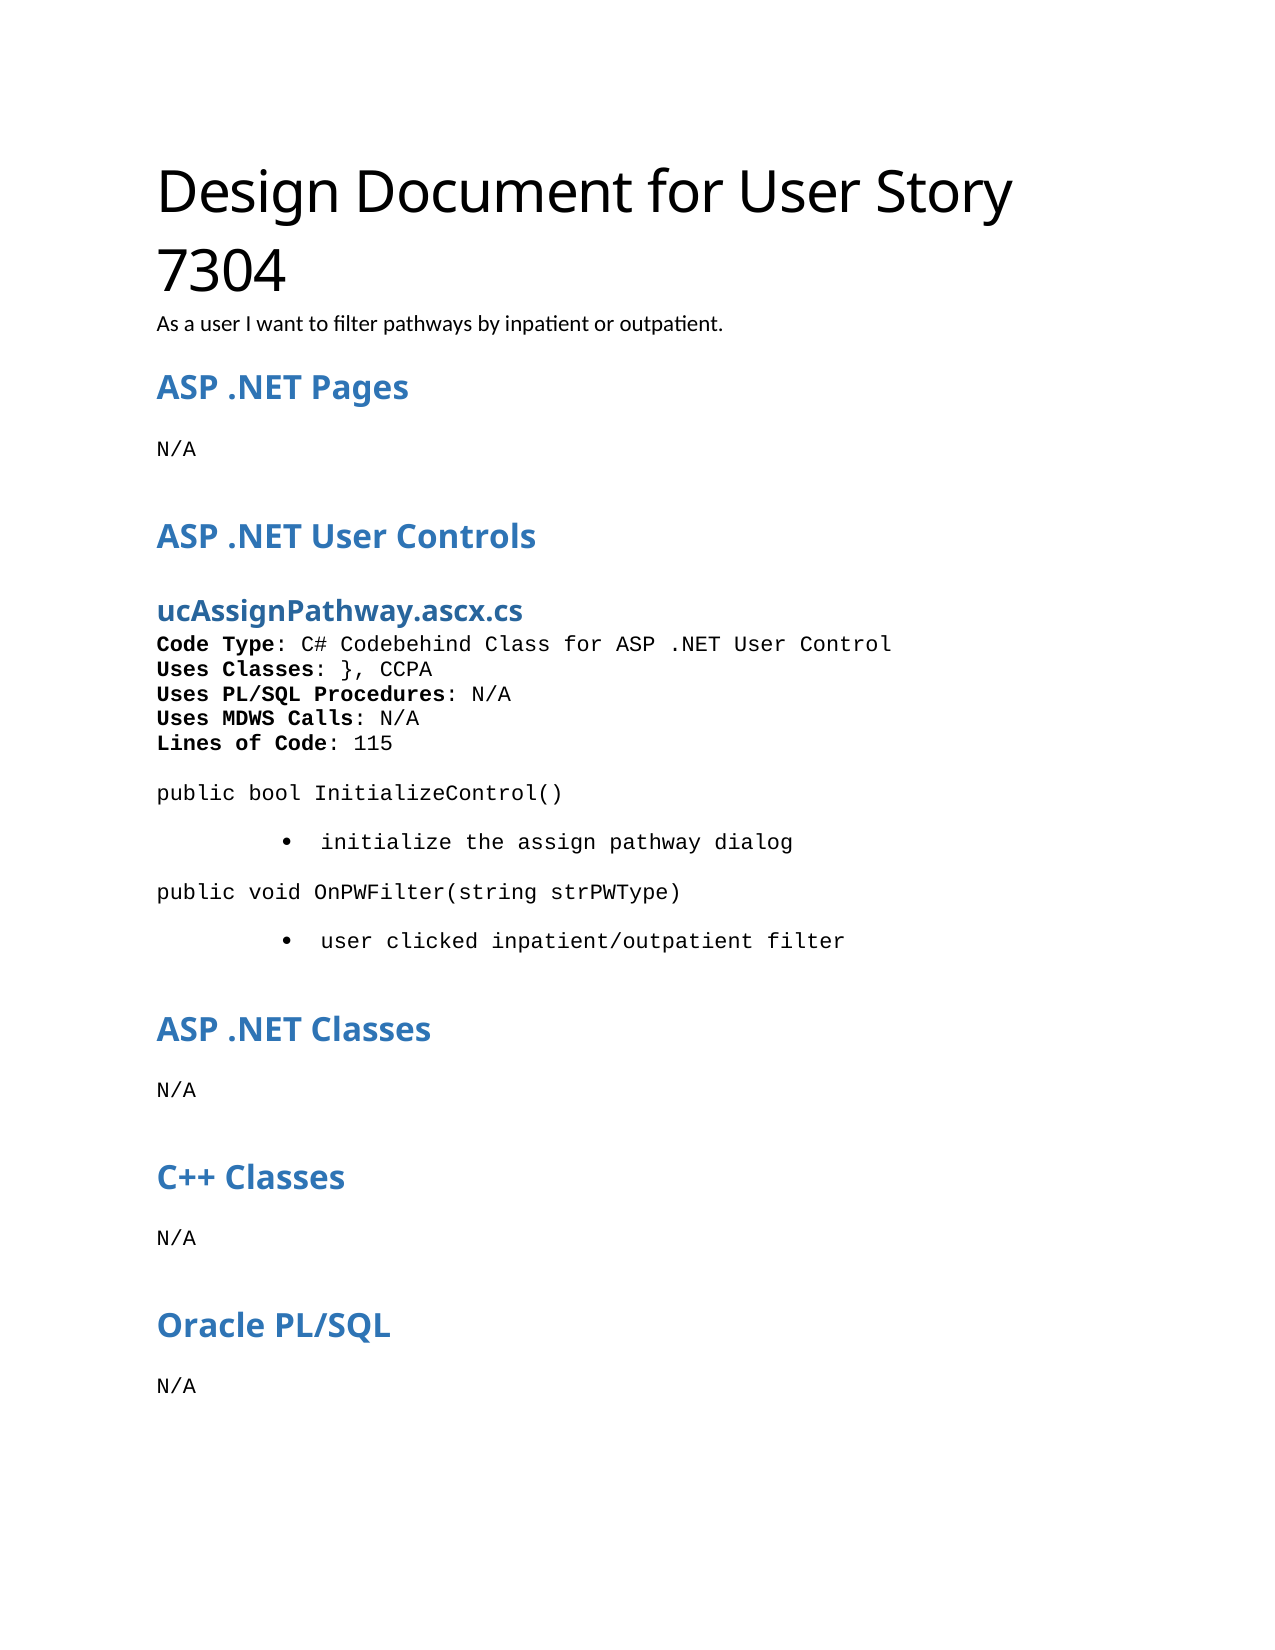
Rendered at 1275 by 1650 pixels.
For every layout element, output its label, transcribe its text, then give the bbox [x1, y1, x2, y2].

text Uses Classes: }, CCPA [156, 658, 1118, 683]
subtitle ASP .NET Pages [156, 364, 1118, 409]
text As a user I want to filter pathways by inpatient or outpatient. [156, 309, 1118, 337]
subtitle Oracle PL/SQL [156, 1302, 1118, 1347]
subtitle C++ Classes [156, 1154, 1118, 1199]
subtitle ucAssignPathway.ascx.cs [156, 590, 1118, 630]
text Lines of Code: 115 [156, 732, 1118, 757]
text public bool InitializeControl() [156, 782, 1118, 807]
subtitle ASP .NET User Controls [156, 512, 1118, 558]
text N/A [156, 1079, 1118, 1104]
text N/A [156, 1227, 1118, 1252]
list user clicked inpatient/outpatient filter [283, 931, 1118, 956]
subtitle ASP .NET Classes [156, 1005, 1118, 1051]
text Uses MDWS Calls: N/A [156, 708, 1118, 732]
title Design Document for User Story 7304 [156, 150, 1118, 309]
text Code Type: C# Codebehind Class for ASP .NET User Control [156, 633, 1118, 658]
text public void OnPWFilter(string strPWType) [156, 881, 1118, 906]
list initialize the assign pathway dialog [283, 832, 1118, 856]
text N/A [156, 1376, 1118, 1401]
text N/A [156, 438, 1118, 463]
text Uses PL/SQL Procedures: N/A [156, 683, 1118, 708]
